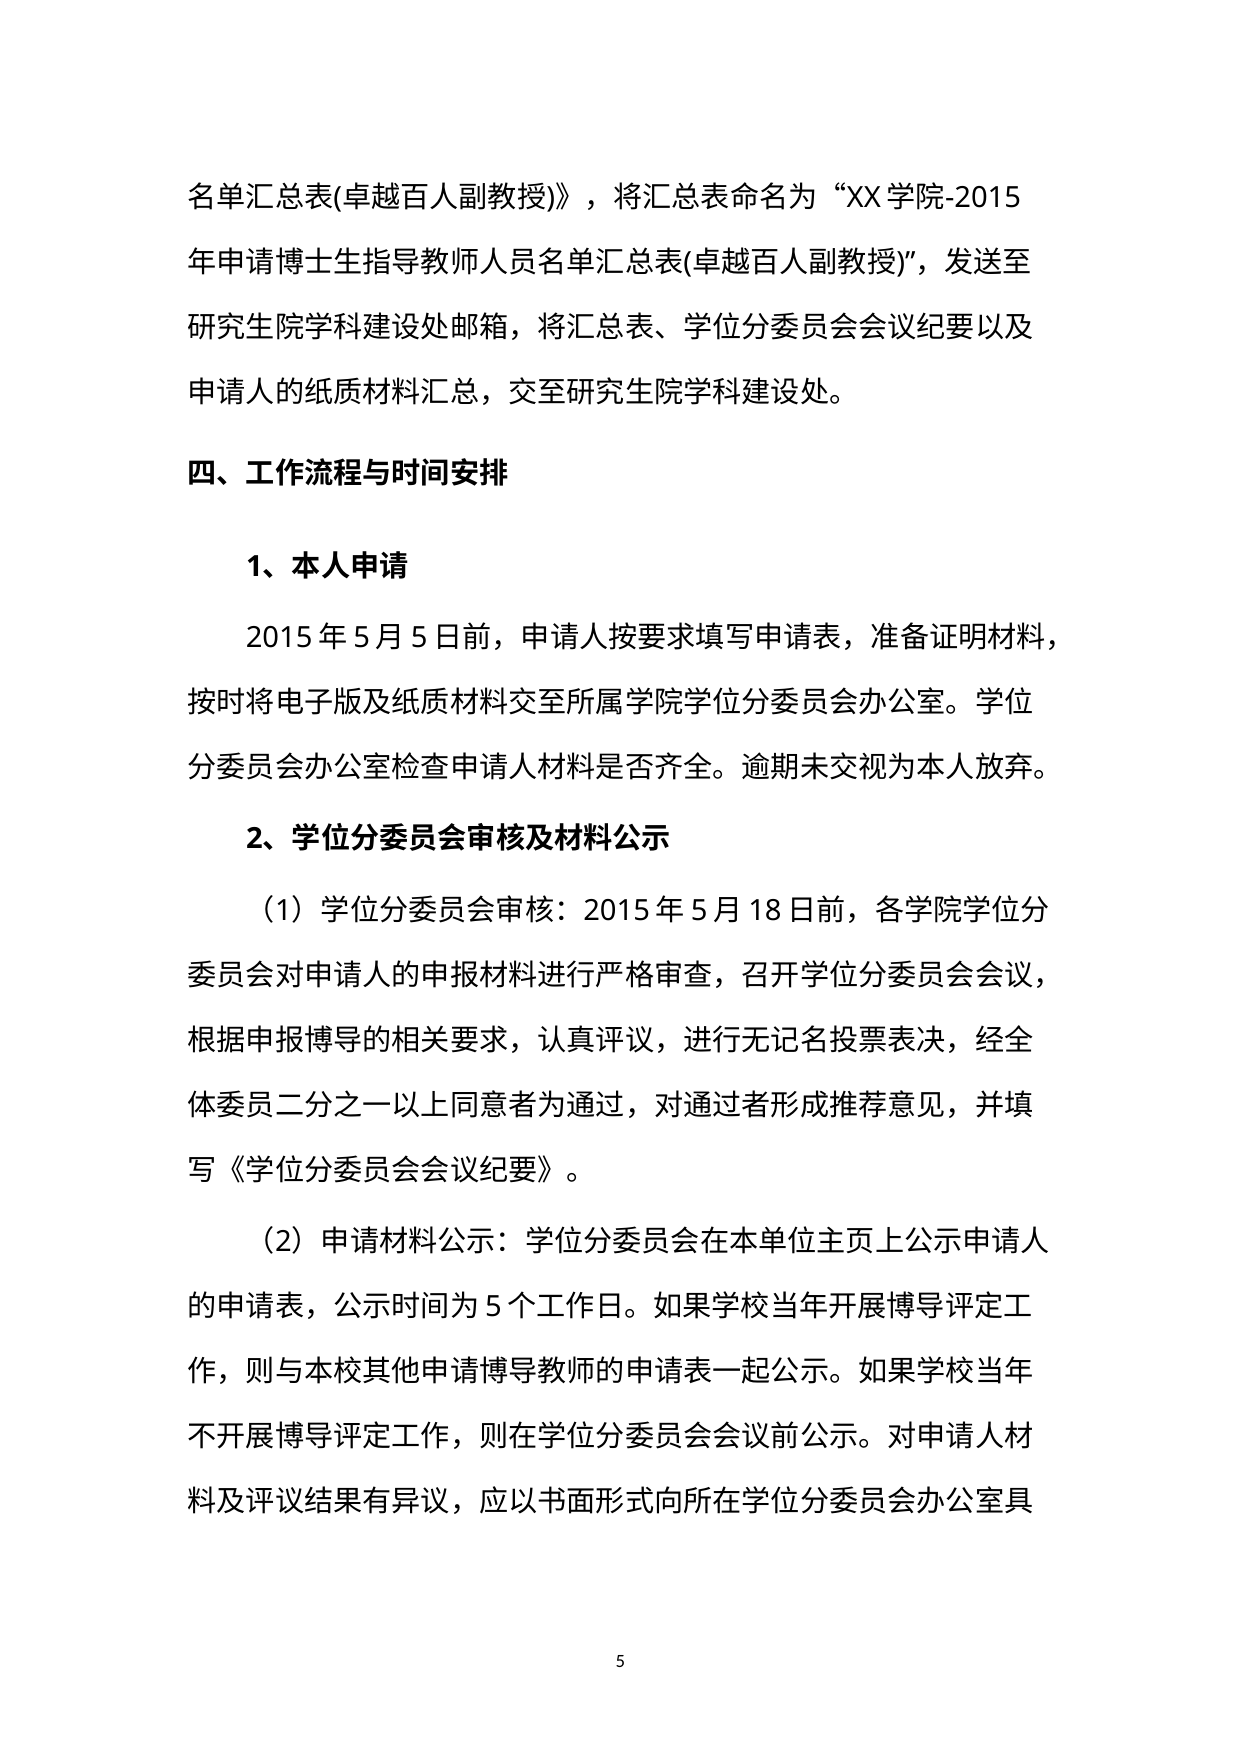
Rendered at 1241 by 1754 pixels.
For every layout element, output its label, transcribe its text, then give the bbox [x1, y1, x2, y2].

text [187, 162, 1053, 422]
text 2015年5月5日前，申请人按要求填写申请表，准备证明材料，按时将电子版及纸质材料交至所属学院学位分委员会办公室。学位分委员会办公室检查申请人材料是否齐全。逾期未交视为本人放弃。 [187, 602, 1053, 797]
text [187, 1207, 1053, 1532]
text 1、本人申请 [187, 531, 1053, 596]
text 2、学位分委员会审核及材料公示 [187, 804, 1053, 869]
text 四、工作流程与时间安排 [187, 438, 1040, 503]
text （1）学位分委员会审核：2015年5月18日前，各学院学位分委员会对申请人的申报材料进行严格审查，召开学位分委员会会议，根据申报博导的相关要求，认真评议，进行无记名投票表决，经全体委员二分之一以上同意者为通过，对通过者形成推荐意见，并填写《学位分委员会会议纪要》。 [187, 875, 1053, 1200]
